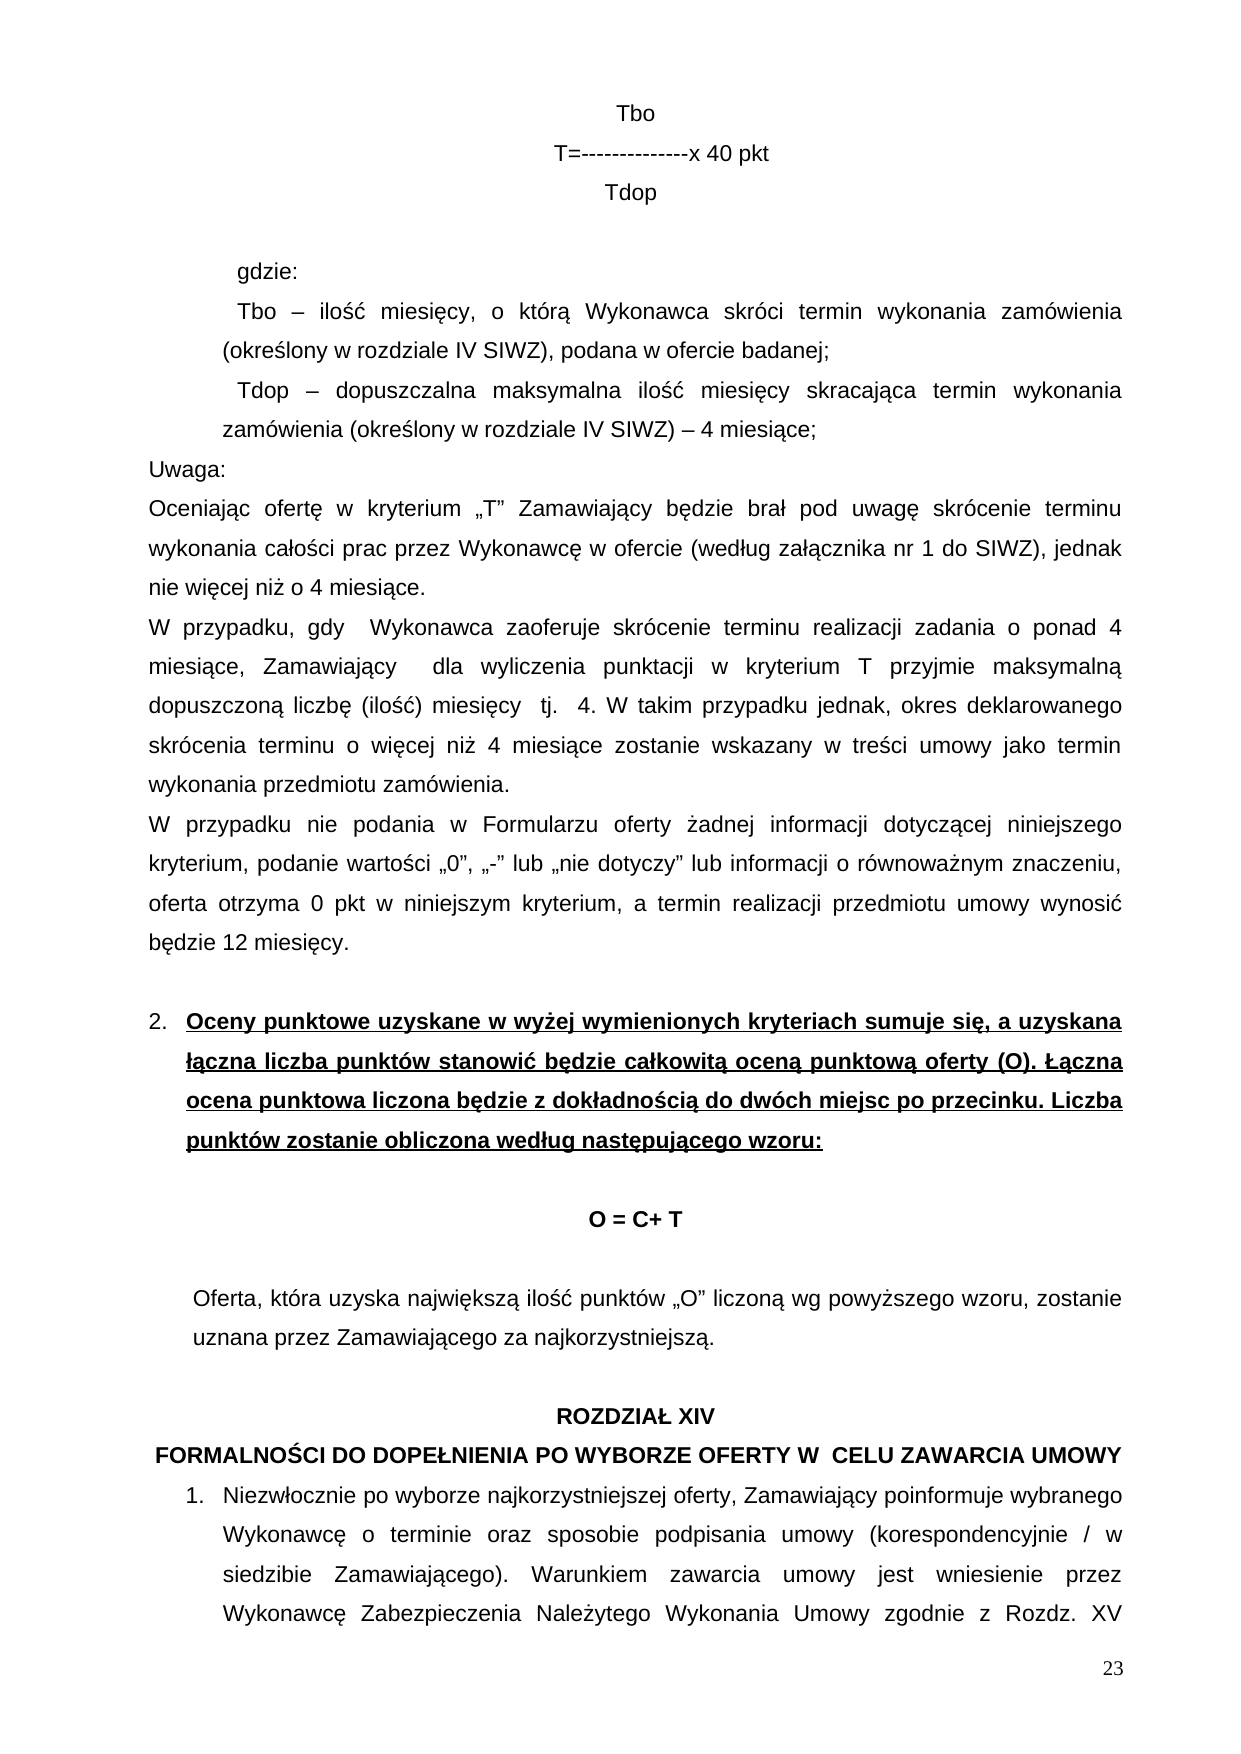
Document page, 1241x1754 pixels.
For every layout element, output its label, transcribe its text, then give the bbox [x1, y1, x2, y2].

text Uwaga: [148, 456, 1123, 482]
text Tbo [148, 100, 1123, 127]
text Tbo – ilość miesięcy, o którą Wykonawca skróci termin wykonania zamówienia (określony w rozdziale IV SIWZ), podana w ofercie badanej; [222, 298, 1123, 363]
text T= x 40 pkt [554, 140, 1123, 166]
text ROZDZIAŁ XIV [148, 1403, 1123, 1429]
text O = C+ T [148, 1206, 1123, 1232]
text W przypadku nie podania w Formularzu oferty żadnej informacji dotyczącej niniejszego kryterium, podanie wartości „0”, „-” lub „nie dotyczy” lub informacji o równoważnym znaczeniu, oferta otrzyma 0 pkt w niniejszym kryterium, a termin realizacji przedmiotu umowy wynosić będzie 12 miesięcy. [148, 811, 1123, 956]
text FORMALNOŚCI DO DOPEŁNIENIA PO WYBORZE OFERTY W CELU ZAWARCIA UMOWY [148, 1442, 1123, 1469]
text Tdop – dopuszczalna maksymalna ilość miesięcy skracająca termin wykonania zamówienia (określony w rozdziale IV SIWZ) – 4 miesiące; [222, 377, 1123, 442]
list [185, 1482, 1123, 1627]
text Oferta, która uzyska największą ilość punktów „O” liczoną wg powyższego wzoru, zostanie uznana przez Zamawiającego za najkorzystniejszą. [193, 1284, 1123, 1350]
text W przypadku, gdy Wykonawca zaoferuje skrócenie terminu realizacji zadania o ponad 4 miesiące, Zamawiający dla wyliczenia punktacji w kryterium T przyjmie maksymalną dopuszczoną liczbę (ilość) miesięcy tj. 4. W takim przypadku jednak, okres deklarowanego skrócenia terminu o więcej niż 4 miesiące zostanie wskazany w treści umowy jako termin wykonania przedmiotu zamówienia. [148, 613, 1123, 798]
text gdzie: [222, 258, 1123, 284]
list Oceny punktowe uzyskane w wyżej wymienionych kryteriach sumuje się, a uzyskana łączna liczba punktów stanowić będzie całkowitą oceną punktową oferty (O). Łączna ocena punktowa liczona będzie z dokładnością do dwóch miejsc po przecinku. Liczba punktów zostanie obliczona według następującego wzoru: [148, 1008, 1123, 1153]
text Oceniając ofertę w kryterium „T” Zamawiający będzie brał pod uwagę skrócenie terminu wykonania całości prac przez Wykonawcę w ofercie (według załącznika nr 1 do SIWZ), jednak nie więcej niż o 4 miesiące. [148, 495, 1123, 600]
text Tdop [554, 179, 1123, 206]
